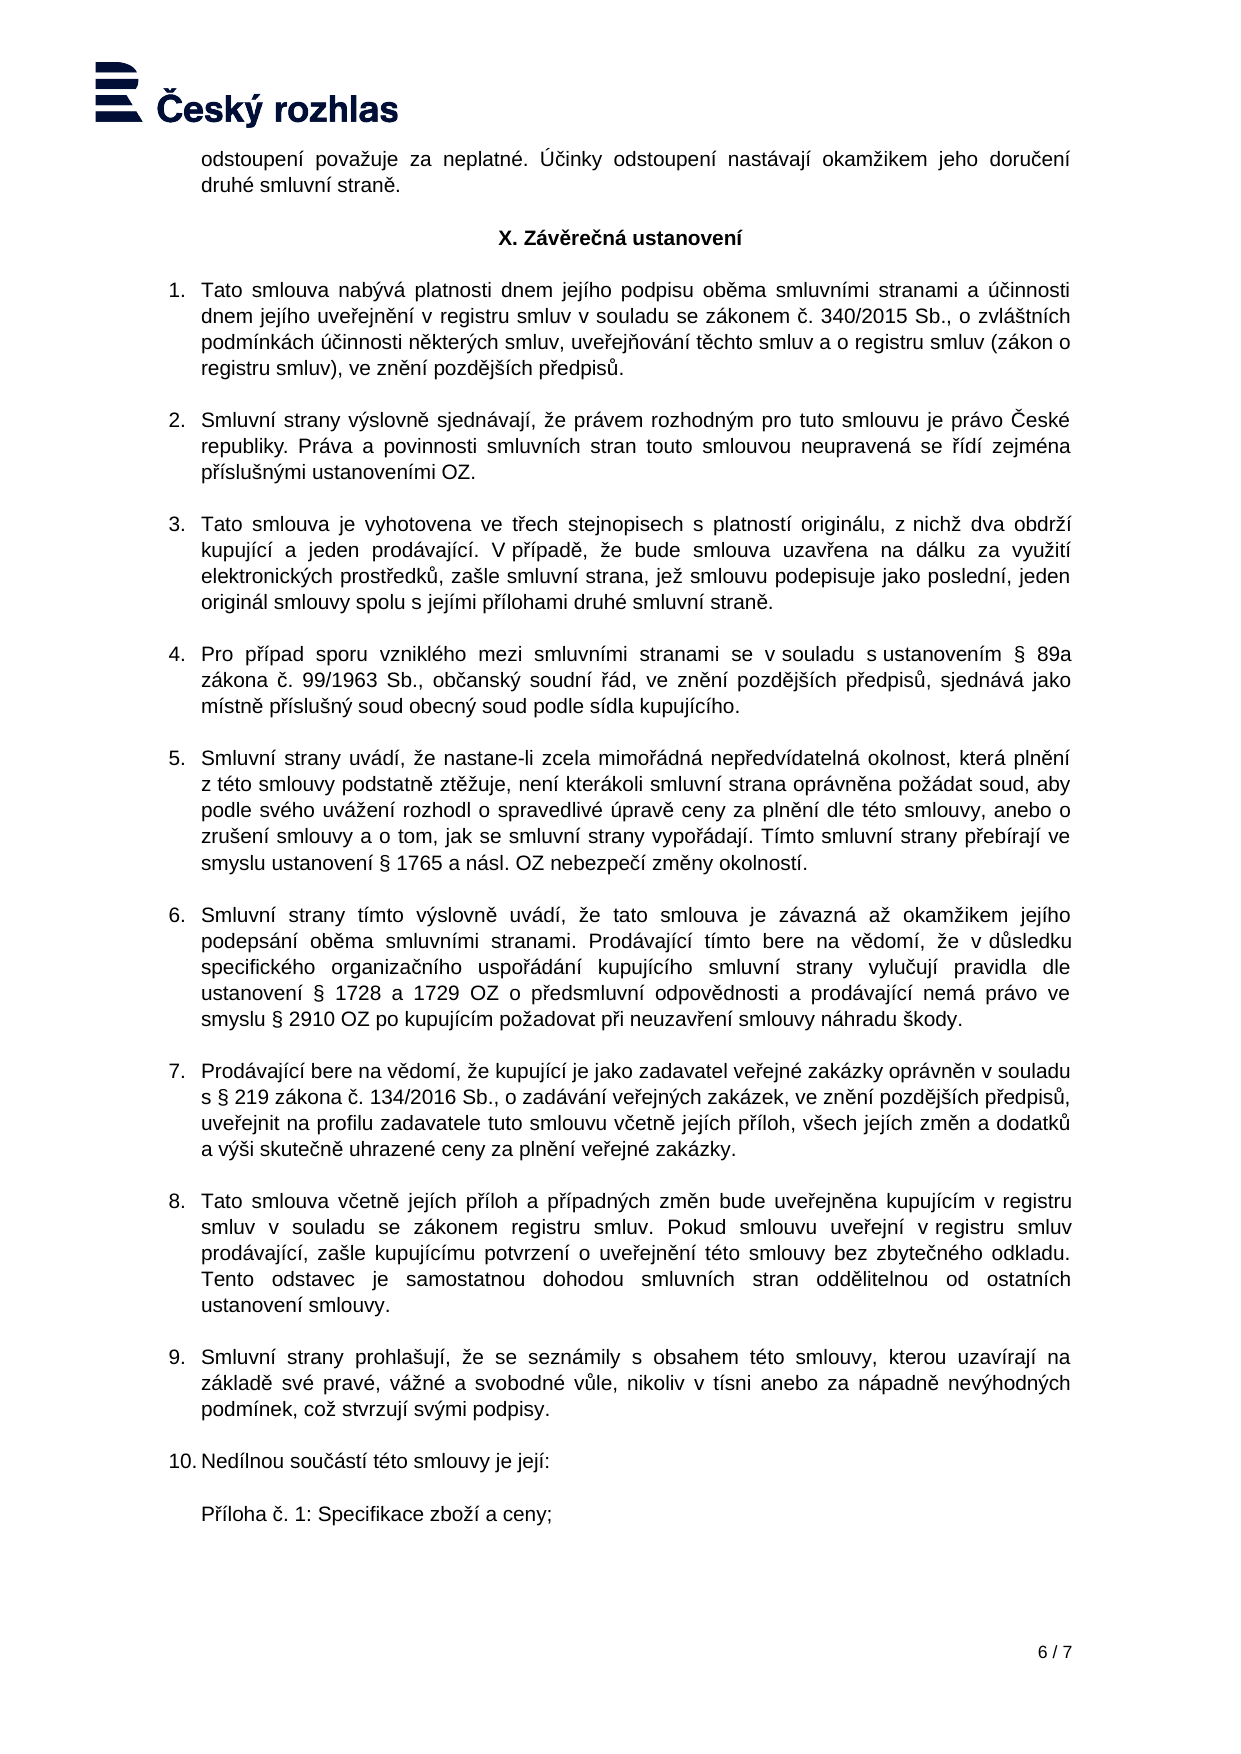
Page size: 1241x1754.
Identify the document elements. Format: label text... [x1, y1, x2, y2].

list Smluvní strany výslovně sjednávají, že právem rozhodným pro tuto smlouvu je právo České republiky. Práva a povinnosti smluvních stran touto smlouvou neupravená se řídí zejména příslušnými ustanoveními OZ. [168, 406, 1072, 484]
list Smluvní strany tímto výslovně uvádí, že tato smlouva je závazná až okamžikem jejího podepsání oběma smluvními stranami. Prodávající tímto bere na vědomí, že v důsledku specifického organizačního uspořádání kupujícího smluvní strany vylučují pravidla dle ustanovení § 1728 a 1729 OZ o předsmluvní odpovědnosti a prodávající nemá právo ve smyslu § 2910 OZ po kupujícím požadovat při neuzavření smlouvy náhradu škody. [168, 901, 1072, 1031]
list Pro případ sporu vzniklého mezi smluvními stranami se v souladu s ustanovením § 89a zákona č. 99/1963 Sb., občanský soudní řád, ve znění pozdějších předpisů, sjednává jako místně příslušný soud obecný soud podle sídla kupujícího. [168, 641, 1072, 719]
list Tato smlouva je vyhotovena ve třech stejnopisech s platností originálu, z nichž dva obdrží kupující a jeden prodávající. V případě, že bude smlouva uzavřena na dálku za využití elektronických prostředků, zašle smluvní strana, jež smlouvu podepisuje jako poslední, jeden originál smlouvy spolu s jejími přílohami druhé smluvní straně. [168, 511, 1072, 615]
list Nedílnou součástí této smlouvy je její: [168, 1448, 1072, 1474]
list Smluvní strany uvádí, že nastane-li zcela mimořádná nepředvídatelná okolnost, která plnění z této smlouvy podstatně ztěžuje, není kterákoli smluvní strana oprávněna požádat soud, aby podle svého uvážení rozhodl o spravedlivé úpravě ceny za plnění dle této smlouvy, anebo o zrušení smlouvy a o tom, jak se smluvní strany vypořádají. Tímto smluvní strany přebírají ve smyslu ustanovení § 1765 a násl. OZ nebezpečí změny okolností. [168, 745, 1072, 875]
list Tato smlouva včetně jejích příloh a případných změn bude uveřejněna kupujícím v registru smluv v souladu se zákonem registru smluv. Pokud smlouvu uveřejní v registru smluv prodávající, zašle kupujícímu potvrzení o uveřejnění této smlouvy bez zbytečného odkladu. Tento odstavec je samostatnou dohodou smluvních stran oddělitelnou od ostatních ustanovení smlouvy. [168, 1188, 1072, 1318]
subtitle Příloha č. 1: Specifikace zboží a ceny; [201, 1500, 1072, 1526]
list Smluvní strany prohlašují, že se seznámily s obsahem této smlouvy, kterou uzavírají na základě své pravé, vážné a svobodné vůle, nikoliv v tísni anebo za nápadně nevýhodných podmínek, což stvrzují svými podpisy. [168, 1344, 1072, 1422]
picture [95, 62, 398, 128]
subtitle Závěrečná ustanovení [168, 224, 1072, 250]
list Tato smlouva nabývá platnosti dnem jejího podpisu oběma smluvními stranami a účinnosti dnem jejího uveřejnění v registru smluv v souladu se zákonem č. 340/2015 Sb., o zvláštních podmínkách účinnosti některých smluv, uveřejňování těchto smluv a o registru smluv (zákon o registru smluv), ve znění pozdějších předpisů. [168, 276, 1072, 380]
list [168, 146, 1072, 198]
list Prodávající bere na vědomí, že kupující je jako zadavatel veřejné zakázky oprávněn v souladu s § 219 zákona č. 134/2016 Sb., o zadávání veřejných zakázek, ve znění pozdějších předpisů, uveřejnit na profilu zadavatele tuto smlouvu včetně jejích příloh, všech jejích změn a dodatků a výši skutečně uhrazené ceny za plnění veřejné zakázky. [168, 1057, 1072, 1162]
